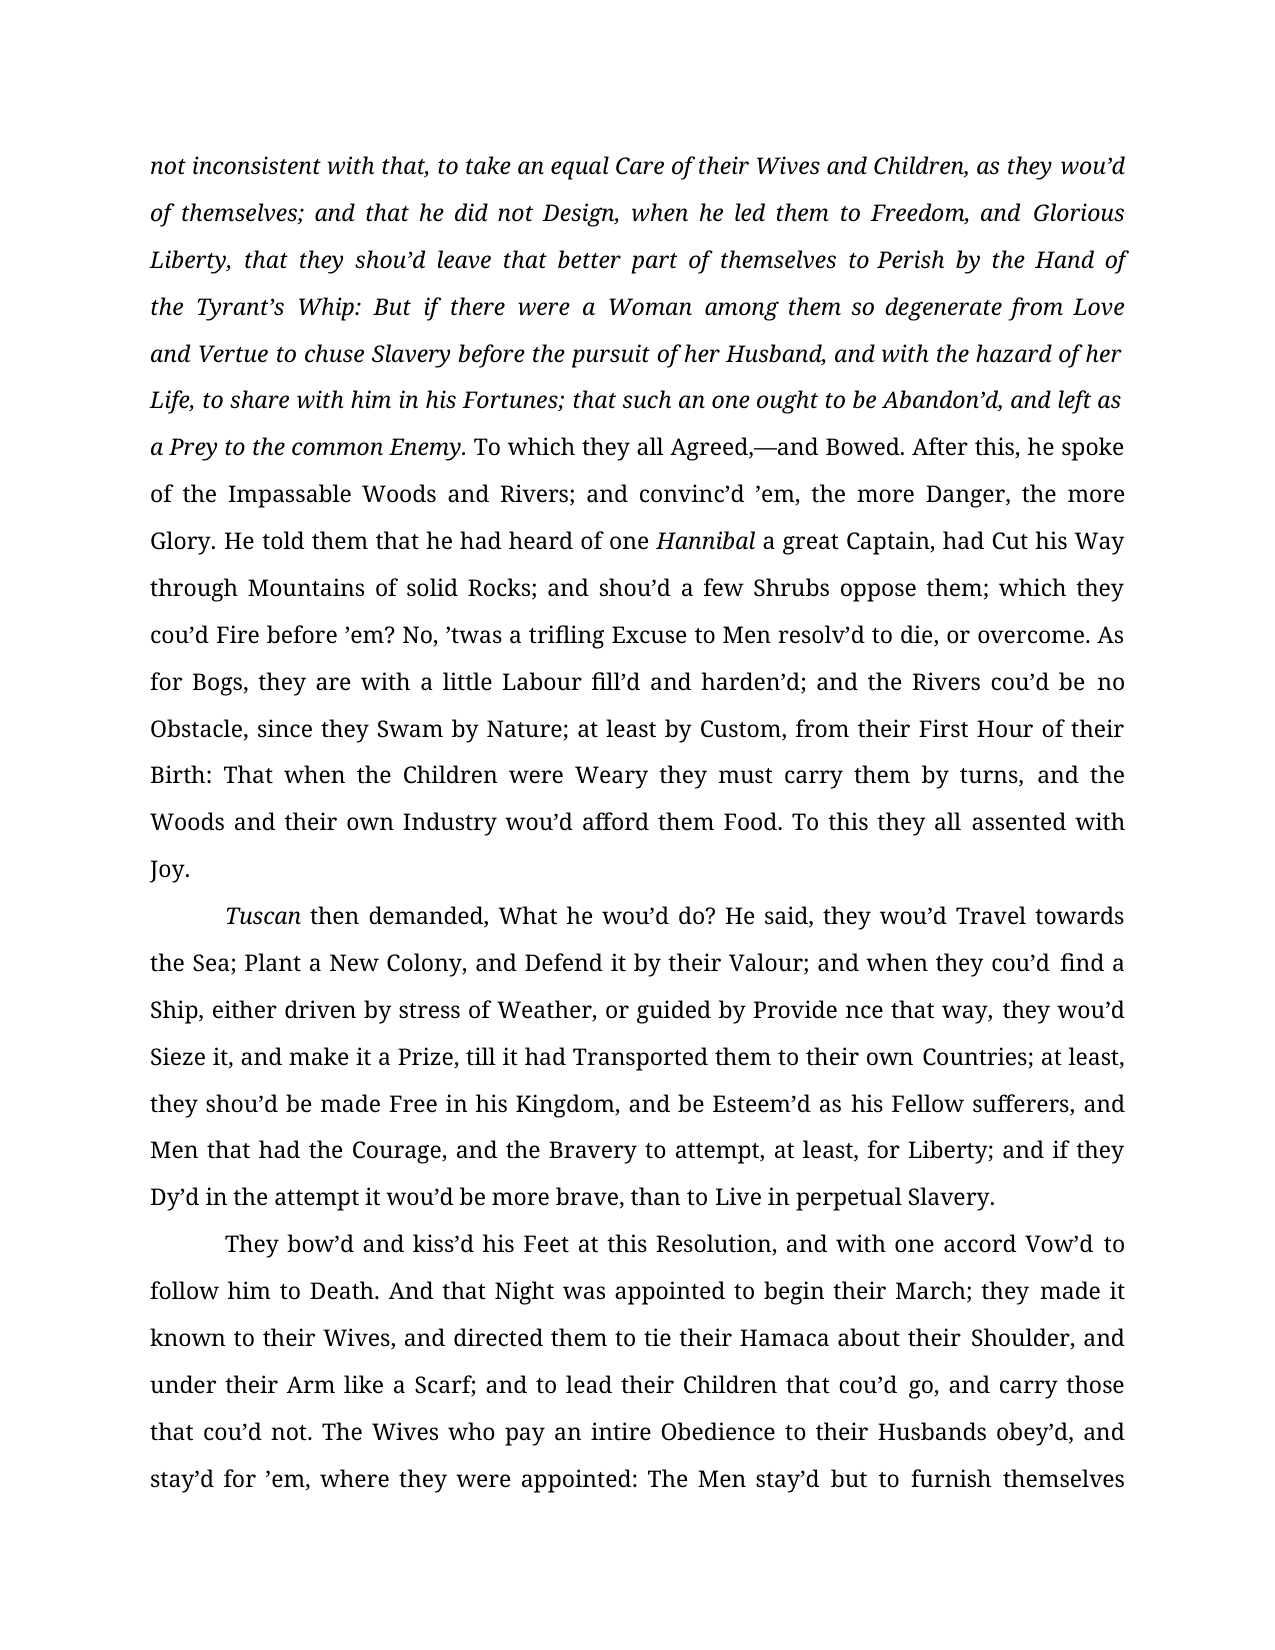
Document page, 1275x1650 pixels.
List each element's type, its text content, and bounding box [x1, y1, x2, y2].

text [150, 1228, 1125, 1494]
text Tuscan then demanded, What he wou’d do? He said, they wou’d Travel towards the Sea; Plant a New Colony, and Defend it by their Valour; and when they cou’d find a Ship, either driven by stress of Weather, or guided by Provide nce that way, they wou’d Sieze it, and make it a Prize, till it had Transported them to their own Countries; at least, they shou’d be made Free in his Kingdom, and be Esteem’d as his Fellow sufferers, and Men that had the Courage, and the Bravery to attempt, at least, for Liberty; and if they Dy’d in the attempt it wou’d be more brave, than to Live in perpetual Slavery. [150, 900, 1125, 1212]
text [150, 150, 1125, 884]
